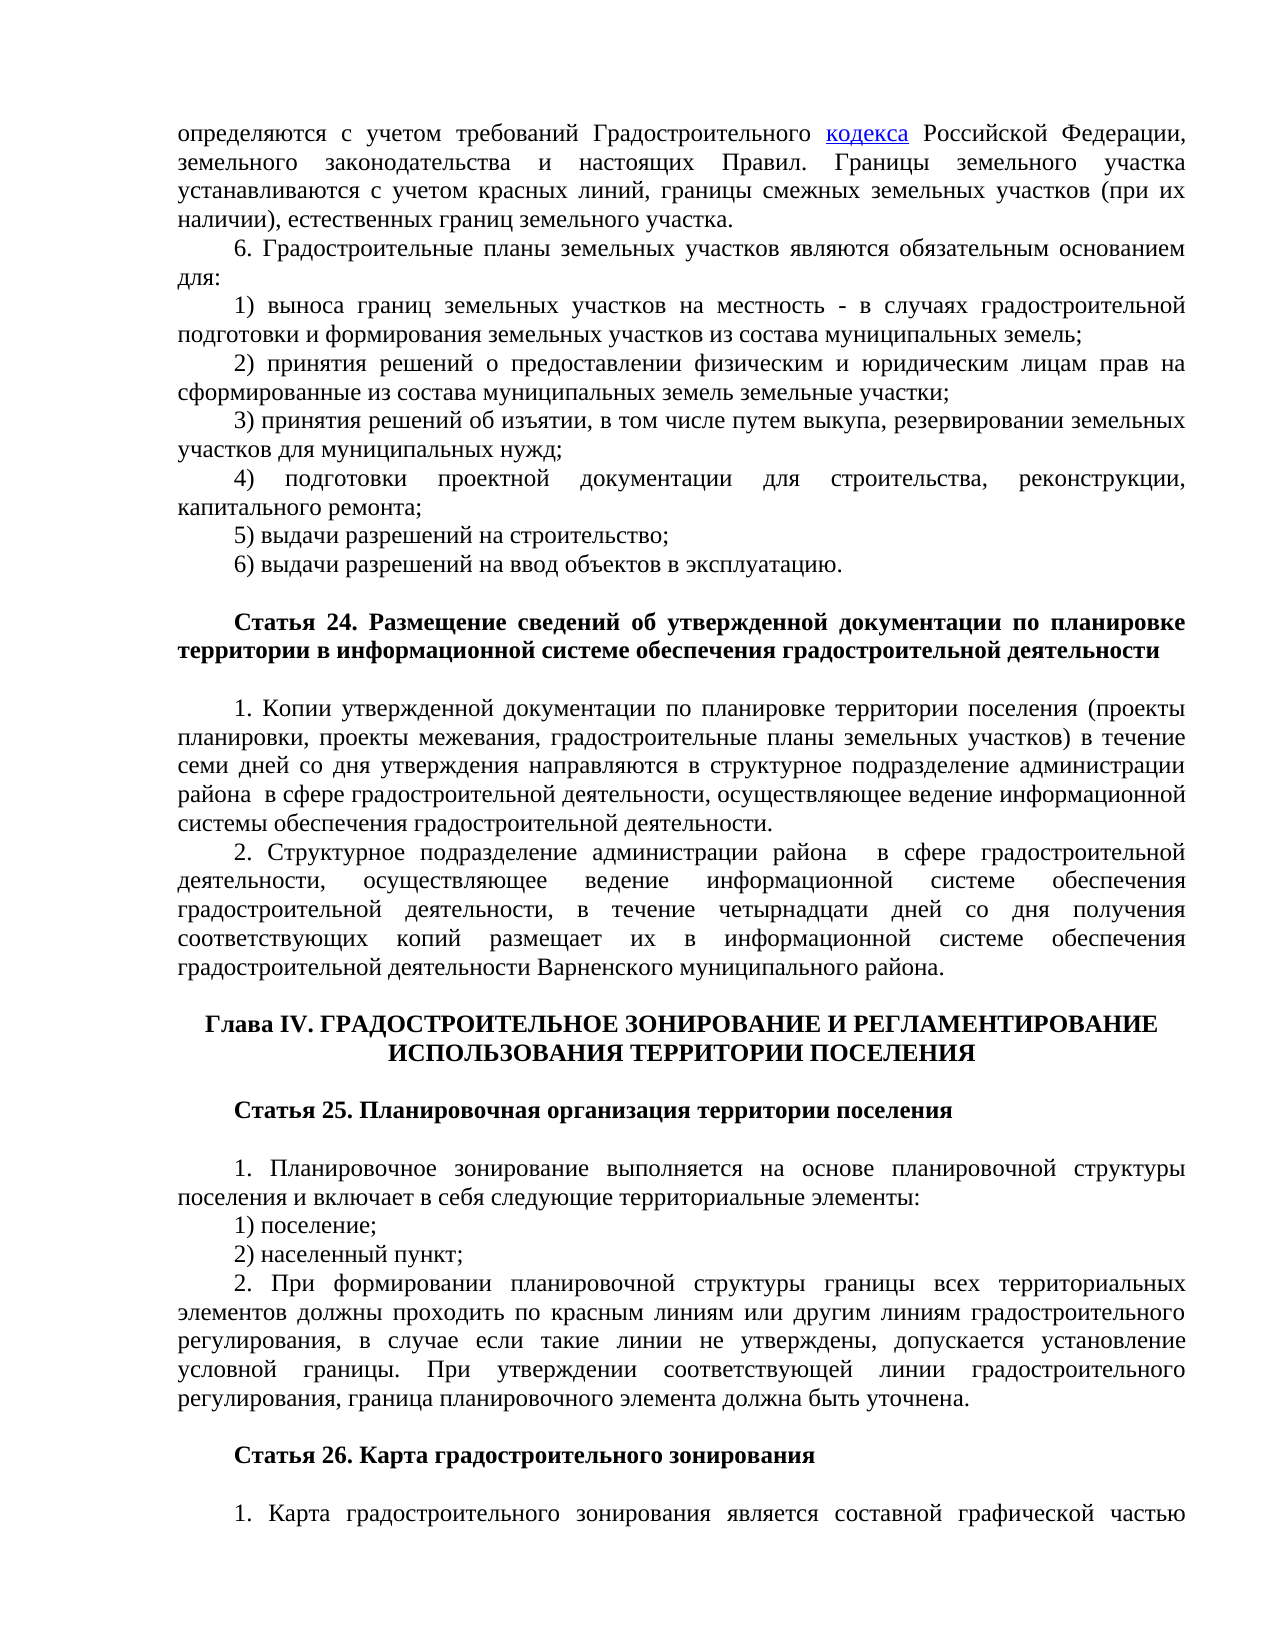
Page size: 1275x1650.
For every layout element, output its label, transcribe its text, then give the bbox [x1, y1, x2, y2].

text 5) выдачи разрешений на строительство; [177, 521, 1186, 549]
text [177, 1498, 1186, 1527]
text 2) принятия решений о предоставлении физическим и юридическим лицам прав на сформированные из состава муниципальных земель земельные участки; [177, 348, 1186, 406]
text 3) принятия решений об изъятии, в том числе путем выкупа, резервировании земельных участков для муниципальных нужд; [177, 406, 1186, 463]
text 1) выноса границ земельных участков на местность - в случаях градостроительной подготовки и формирования земельных участков из состава муниципальных земель; [177, 291, 1186, 348]
text 2. При формировании планировочной структуры границы всех территориальных элементов должны проходить по красным линиям или другим линиям градостроительного регулирования, в случае если такие линии не утверждены, допускается установление условной границы. При утверждении соответствующей линии градостроительного регулирования, граница планировочного элемента должна быть уточнена. [177, 1268, 1186, 1412]
text 1. Копии утвержденной документации по планировке территории поселения (проекты планировки, проекты межевания, градостроительные планы земельных участков) в течение семи дней со дня утверждения направляются в структурное подразделение администрации района в сфере градостроительной деятельности, осуществляющее ведение информационной системы обеспечения градостроительной деятельности. [177, 693, 1186, 837]
text 2. Структурное подразделение администрации района в сфере градостроительной деятельности, осуществляющее ведение информационной системе обеспечения градостроительной деятельности, в течение четырнадцати дней со дня получения соответствующих копий размещает их в информационной системе обеспечения градостроительной деятельности Варненского муниципального района. [177, 837, 1186, 981]
text 4) подготовки проектной документации для строительства, реконструкции, капитального ремонта; [177, 463, 1186, 521]
text Статья 25. Планировочная организация территории поселения [177, 1096, 1186, 1124]
text Глава IV. ГРАДОСТРОИТЕЛЬНОЕ ЗОНИРОВАНИЕ И РЕГЛАМЕНТИРОВАНИЕ [177, 1009, 1186, 1038]
text Статья 26. Карта градостроительного зонирования [177, 1441, 1186, 1469]
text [177, 118, 1186, 233]
text 6) выдачи разрешений на ввод объектов в эксплуатацию. [177, 549, 1186, 578]
text ИСПОЛЬЗОВАНИЯ ТЕРРИТОРИИ ПОСЕЛЕНИЯ [177, 1038, 1186, 1067]
text 6. Градостроительные планы земельных участков являются обязательным основанием для: [177, 233, 1186, 291]
text 2) населенный пункт; [177, 1239, 1186, 1268]
text 1) поселение; [177, 1211, 1186, 1239]
text 1. Планировочное зонирование выполняется на основе планировочной структуры поселения и включает в себя следующие территориальные элементы: [177, 1153, 1186, 1211]
text Статья 24. Размещение сведений об утвержденной документации по планировке территории в информационной системе обеспечения градостроительной деятельности [177, 607, 1186, 664]
